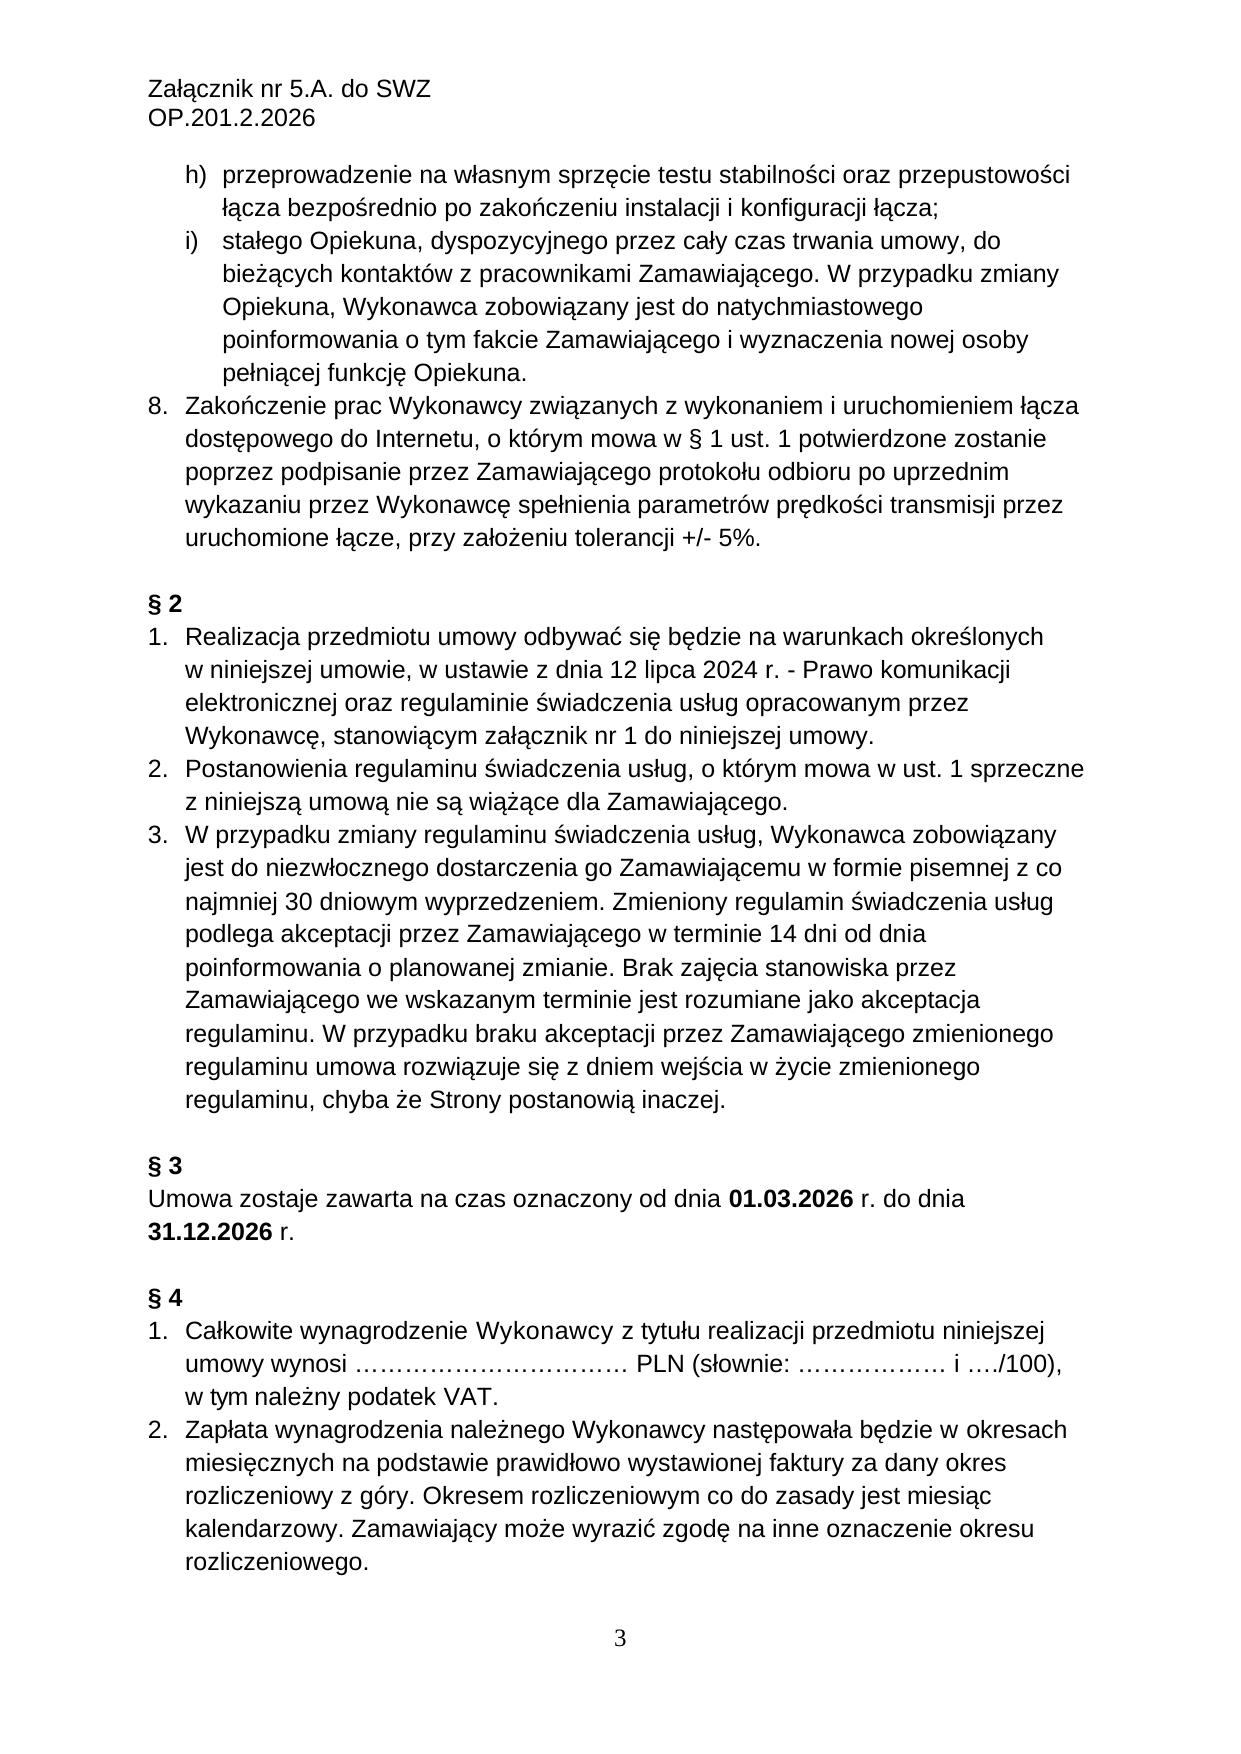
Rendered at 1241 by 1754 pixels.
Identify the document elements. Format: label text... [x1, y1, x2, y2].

list Zapłata wynagrodzenia należnego Wykonawcy następowała będzie w okresach miesięcznych na podstawie prawidłowo wystawionej faktury za dany okres rozliczeniowy z góry. Okresem rozliczeniowym co do zasady jest miesiąc kalendarzowy. Zamawiający może wyrazić zgodę na inne oznaczenie okresu rozliczeniowego. [148, 1415, 1080, 1576]
text Umowa zostaje zawarta na czas oznaczony od dnia 01.03.2026 r. do dnia 31.12.2026 r. [148, 1184, 1093, 1245]
list stałego Opiekuna, dyspozycyjnego przez cały czas trwania umowy, do bieżących kontaktów z pracownikami Zamawiającego. W przypadku zmiany Opiekuna, Wykonawca zobowiązany jest do natychmiastowego poinformowania o tym fakcie Zamawiającego i wyznaczenia nowej osoby pełniącej funkcję Opiekuna. [185, 226, 1093, 387]
list Postanowienia regulaminu świadczenia usług, o którym mowa w ust. 1 sprzeczne z niniejszą umową nie są wiążące dla Zamawiającego. [148, 754, 1093, 816]
list przeprowadzenie na własnym sprzęcie testu stabilności oraz przepustowości łącza bezpośrednio po zakończeniu instalacji i konfiguracji łącza; [185, 160, 1093, 222]
list Całkowite wynagrodzenie Wykonawcy z tytułu realizacji przedmiotu niniejszej umowy wynosi …………………………… PLN (słownie: ……………… i …./100), w tym należny podatek VAT. [148, 1316, 1080, 1411]
text § 3 [148, 1151, 1093, 1179]
text § 2 [148, 589, 1093, 618]
list W przypadku zmiany regulaminu świadczenia usług, Wykonawca zobowiązany jest do niezwłocznego dostarczenia go Zamawiającemu w formie pisemnej z co najmniej 30 dniowym wyprzedzeniem. Zmieniony regulamin świadczenia usług podlega akceptacji przez Zamawiającego w terminie 14 dni od dnia poinformowania o planowanej zmianie. Brak zajęcia stanowiska przez Zamawiającego we wskazanym terminie jest rozumiane jako akceptacja regulaminu. W przypadku braku akceptacji przez Zamawiającego zmienionego regulaminu umowa rozwiązuje się z dniem wejścia w życie zmienionego regulaminu, chyba że Strony postanowią inaczej. [148, 820, 1093, 1113]
list Realizacja przedmiotu umowy odbywać się będzie na warunkach określonych w niniejszej umowie, w ustawie z dnia 12 lipca 2024 r. - Prawo komunikacji elektronicznej oraz regulaminie świadczenia usług opracowanym przez Wykonawcę, stanowiącym załącznik nr 1 do niniejszej umowy. [148, 622, 1093, 750]
list Zakończenie prac Wykonawcy związanych z wykonaniem i uruchomieniem łącza dostępowego do Internetu, o którym mowa w § 1 ust. 1 potwierdzone zostanie poprzez podpisanie przez Zamawiającego protokołu odbioru po uprzednim wykazaniu przez Wykonawcę spełnienia parametrów prędkości transmisji przez uruchomione łącze, przy założeniu tolerancji +/- 5%. [148, 391, 1093, 552]
text § 4 [148, 1283, 1093, 1311]
